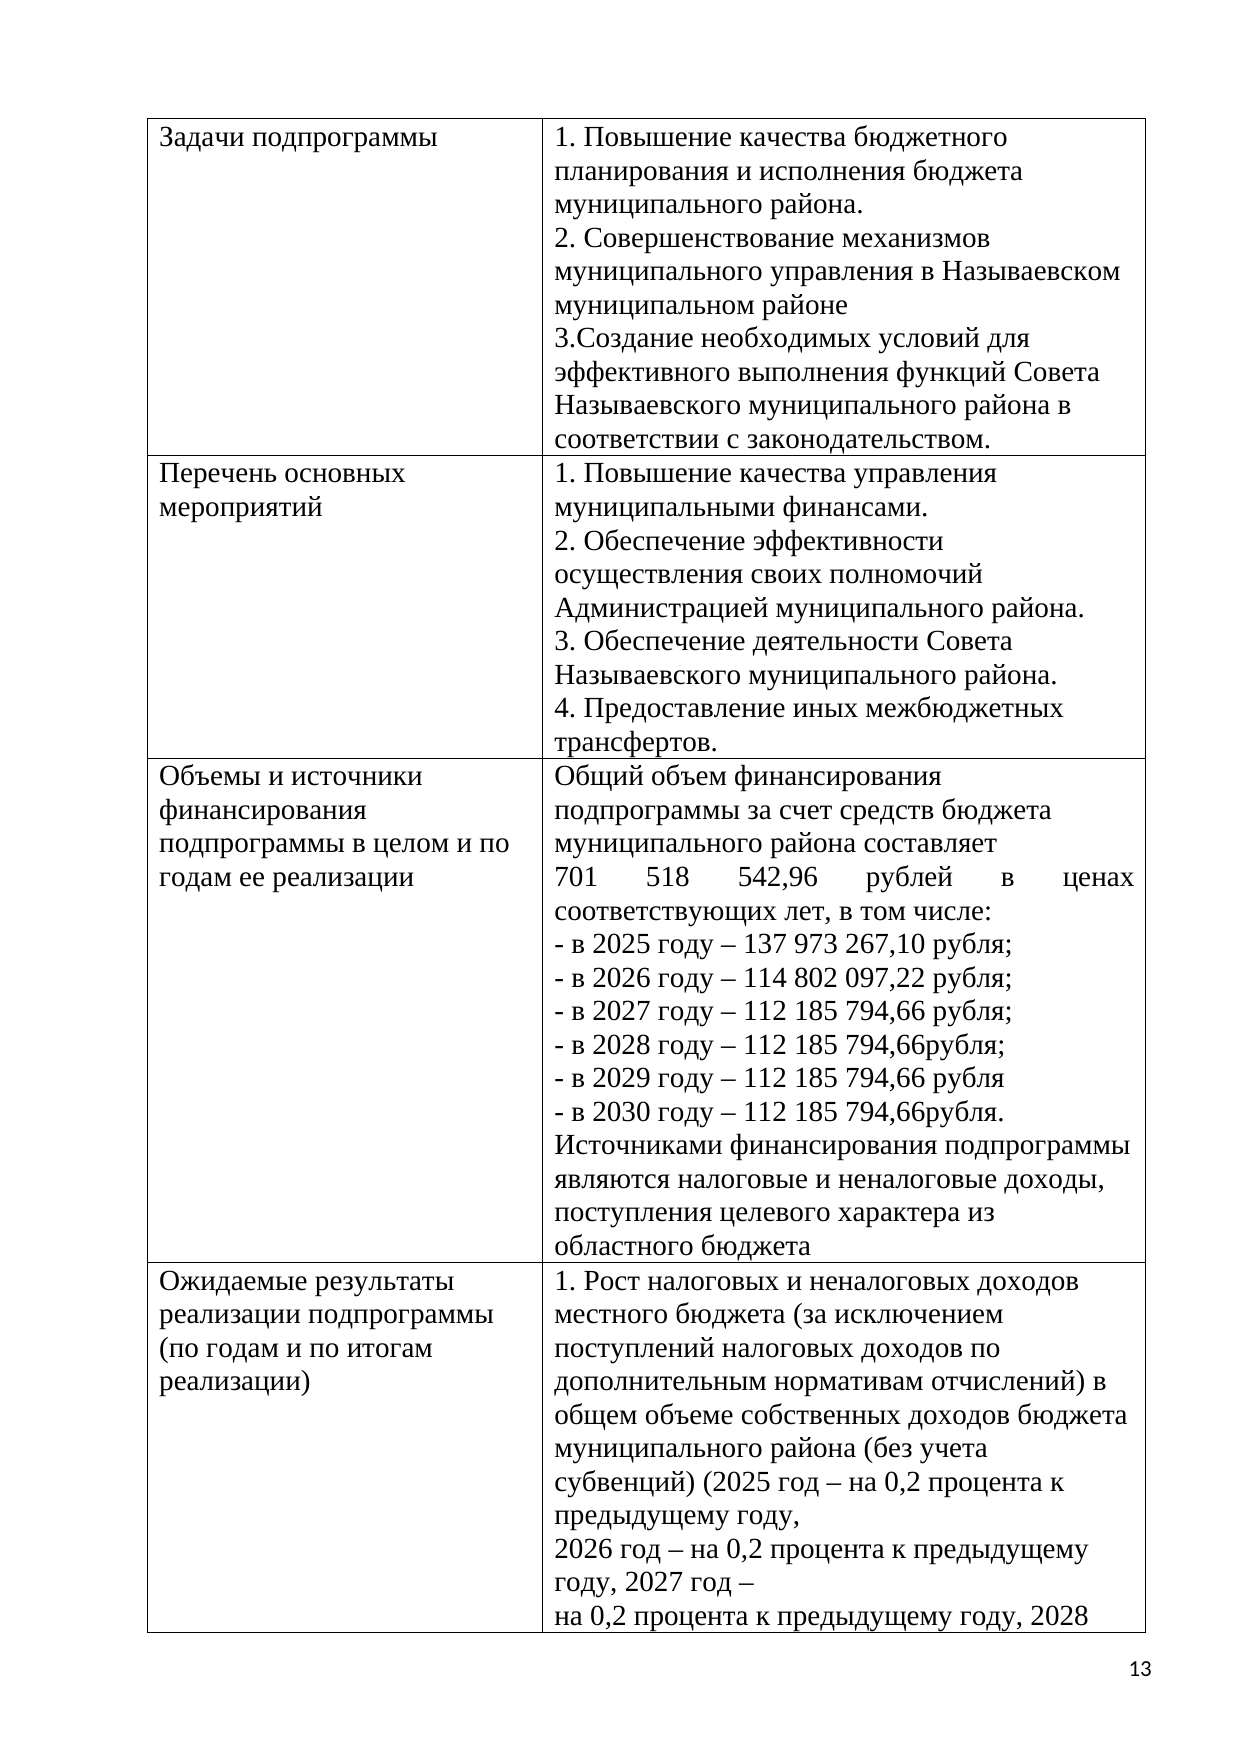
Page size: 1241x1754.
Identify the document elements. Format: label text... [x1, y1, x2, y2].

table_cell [543, 1263, 1145, 1632]
table_cell Объемы и источники финансирования подпрограммы в целом и по годам ее реализации [148, 759, 542, 1262]
table_cell Общий объем финансирования подпрограммы за счет средств бюджета муниципального района составляет 701 518 542,96 рублей в ценах соответствующих лет, в том числе: - в 2025 году – 137 973 267,10 рубля; - в 2026 году – 114 802 097,22 рубля; - в 2027 году – 112 185 794,66 рубля; - в 2028 году – 112 185 794,66рубля; - в 2029 году – 112 185 794,66 рубля - в 2030 году – 112 185 794,66рубля. Источниками финансирования подпрограммы являются налоговые и неналоговые доходы, поступления целевого характера из областного бюджета [543, 759, 1145, 1262]
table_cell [148, 1263, 542, 1632]
table_cell 1. Повышение качества управления муниципальными финансами. 2. Обеспечение эффективности осуществления своих полномочий Администрацией муниципального района. 3. Обеспечение деятельности Совета Называевского муниципального района. 4. Предоставление иных межбюджетных трансфертов. [543, 456, 1145, 757]
table_cell Перечень основных мероприятий [148, 456, 542, 757]
table_cell Задачи подпрограммы [148, 119, 542, 454]
table_cell 1. Повышение качества бюджетного планирования и исполнения бюджета муниципального района. 2. Совершенствование механизмов муниципального управления в Называевском муниципальном районе 3.Создание необходимых условий для эффективного выполнения функций Совета Называевского муниципального района в соответствии с законодательством. [543, 119, 1145, 454]
